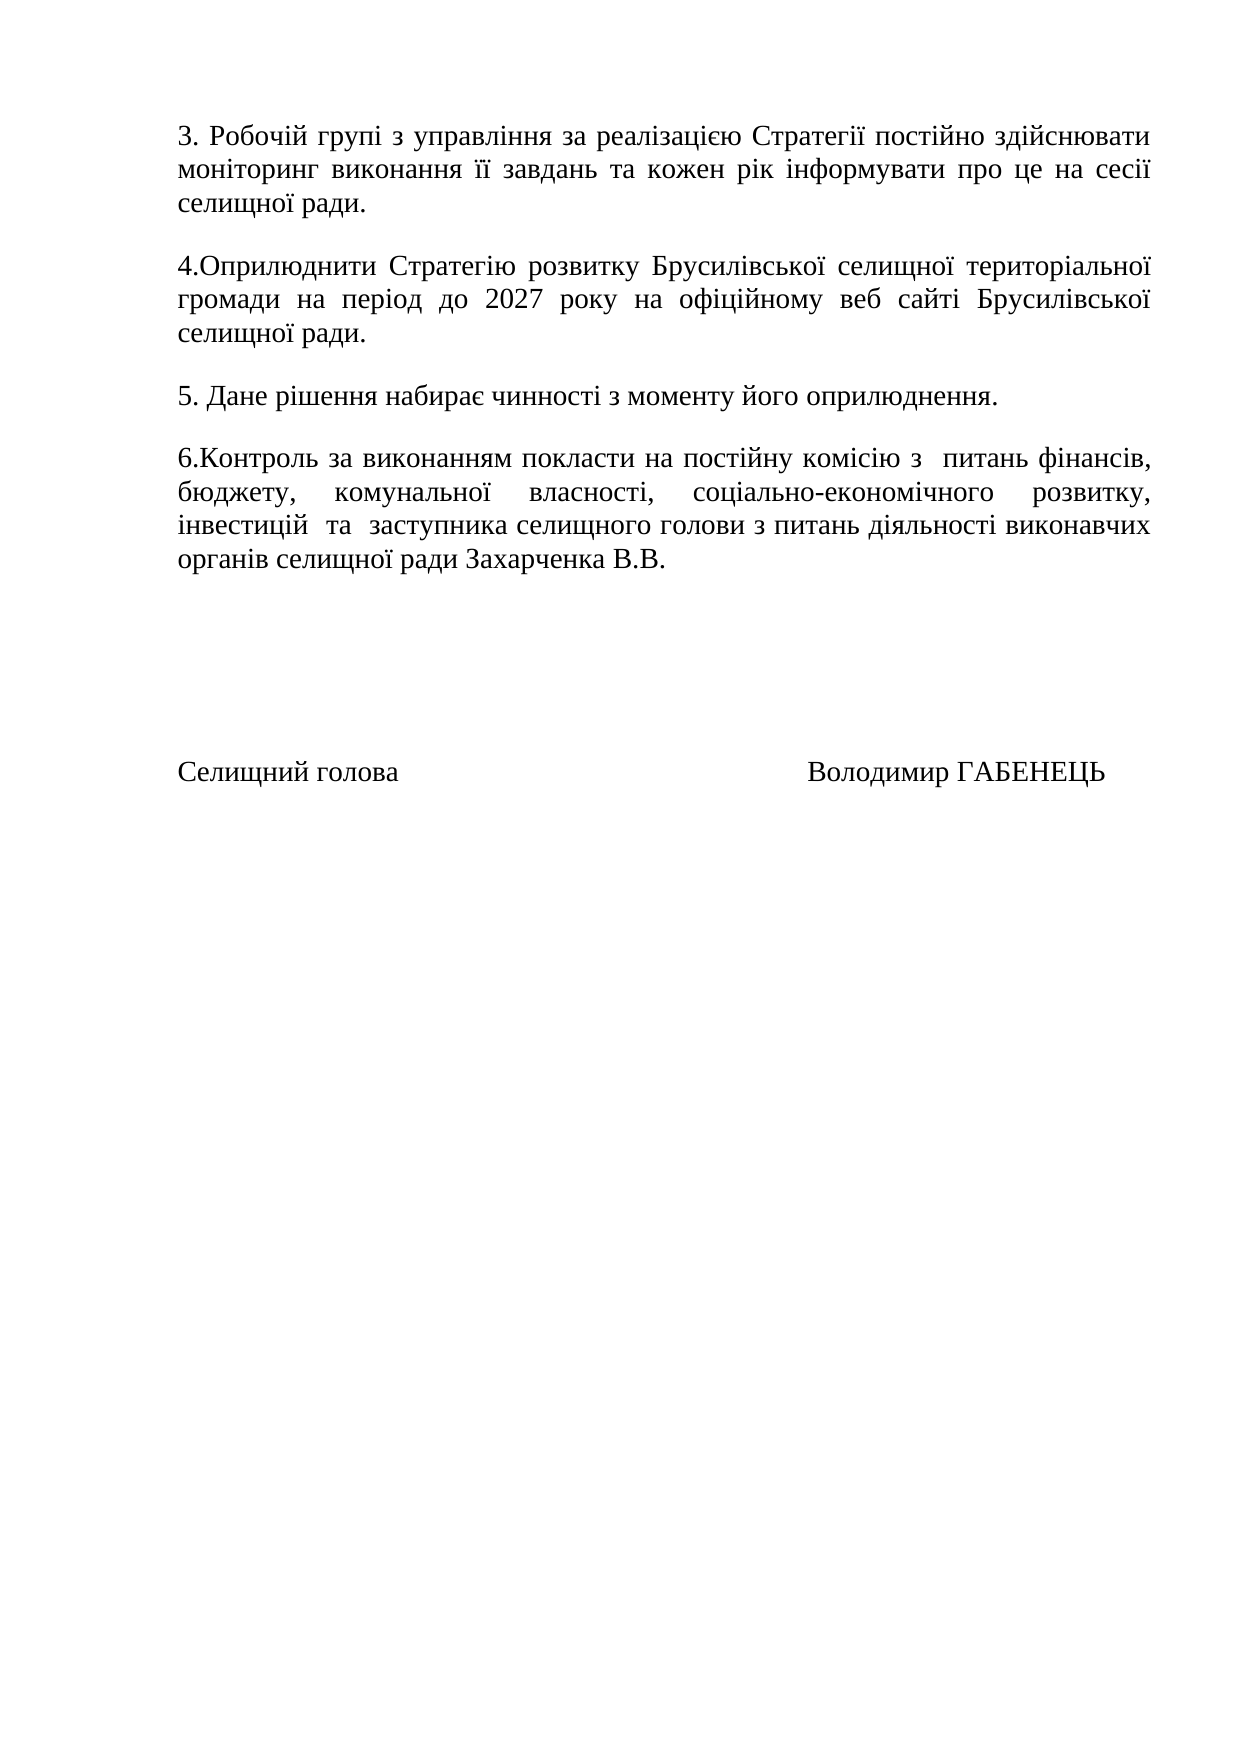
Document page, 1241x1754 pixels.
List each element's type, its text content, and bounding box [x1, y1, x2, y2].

text Селищний голова Володимир ГАБЕНЕЦЬ [177, 754, 1152, 788]
text 6.Контроль за виконанням покласти на постійну комісію з питань фінансів, бюджету, комунальної власності, соціально-економічного розвитку, інвестицій та заступника селищного голови з питань діяльності виконавчих органів селищної ради Захарченка В.В. [177, 440, 1152, 574]
text 3. Робочій групі з управління за реалізацією Стратегії постійно здійснювати моніторинг виконання її завдань та кожен рік інформувати про це на сесії селищної ради. [177, 118, 1152, 219]
text 5. Дане рішення набирає чинності з моменту його оприлюднення. [177, 378, 1147, 411]
text 4.Оприлюднити Стратегію розвитку Брусилівської селищної територіальної громади на період до 2027 року на офіційному веб сайті Брусилівської селищної ради. [177, 248, 1152, 348]
